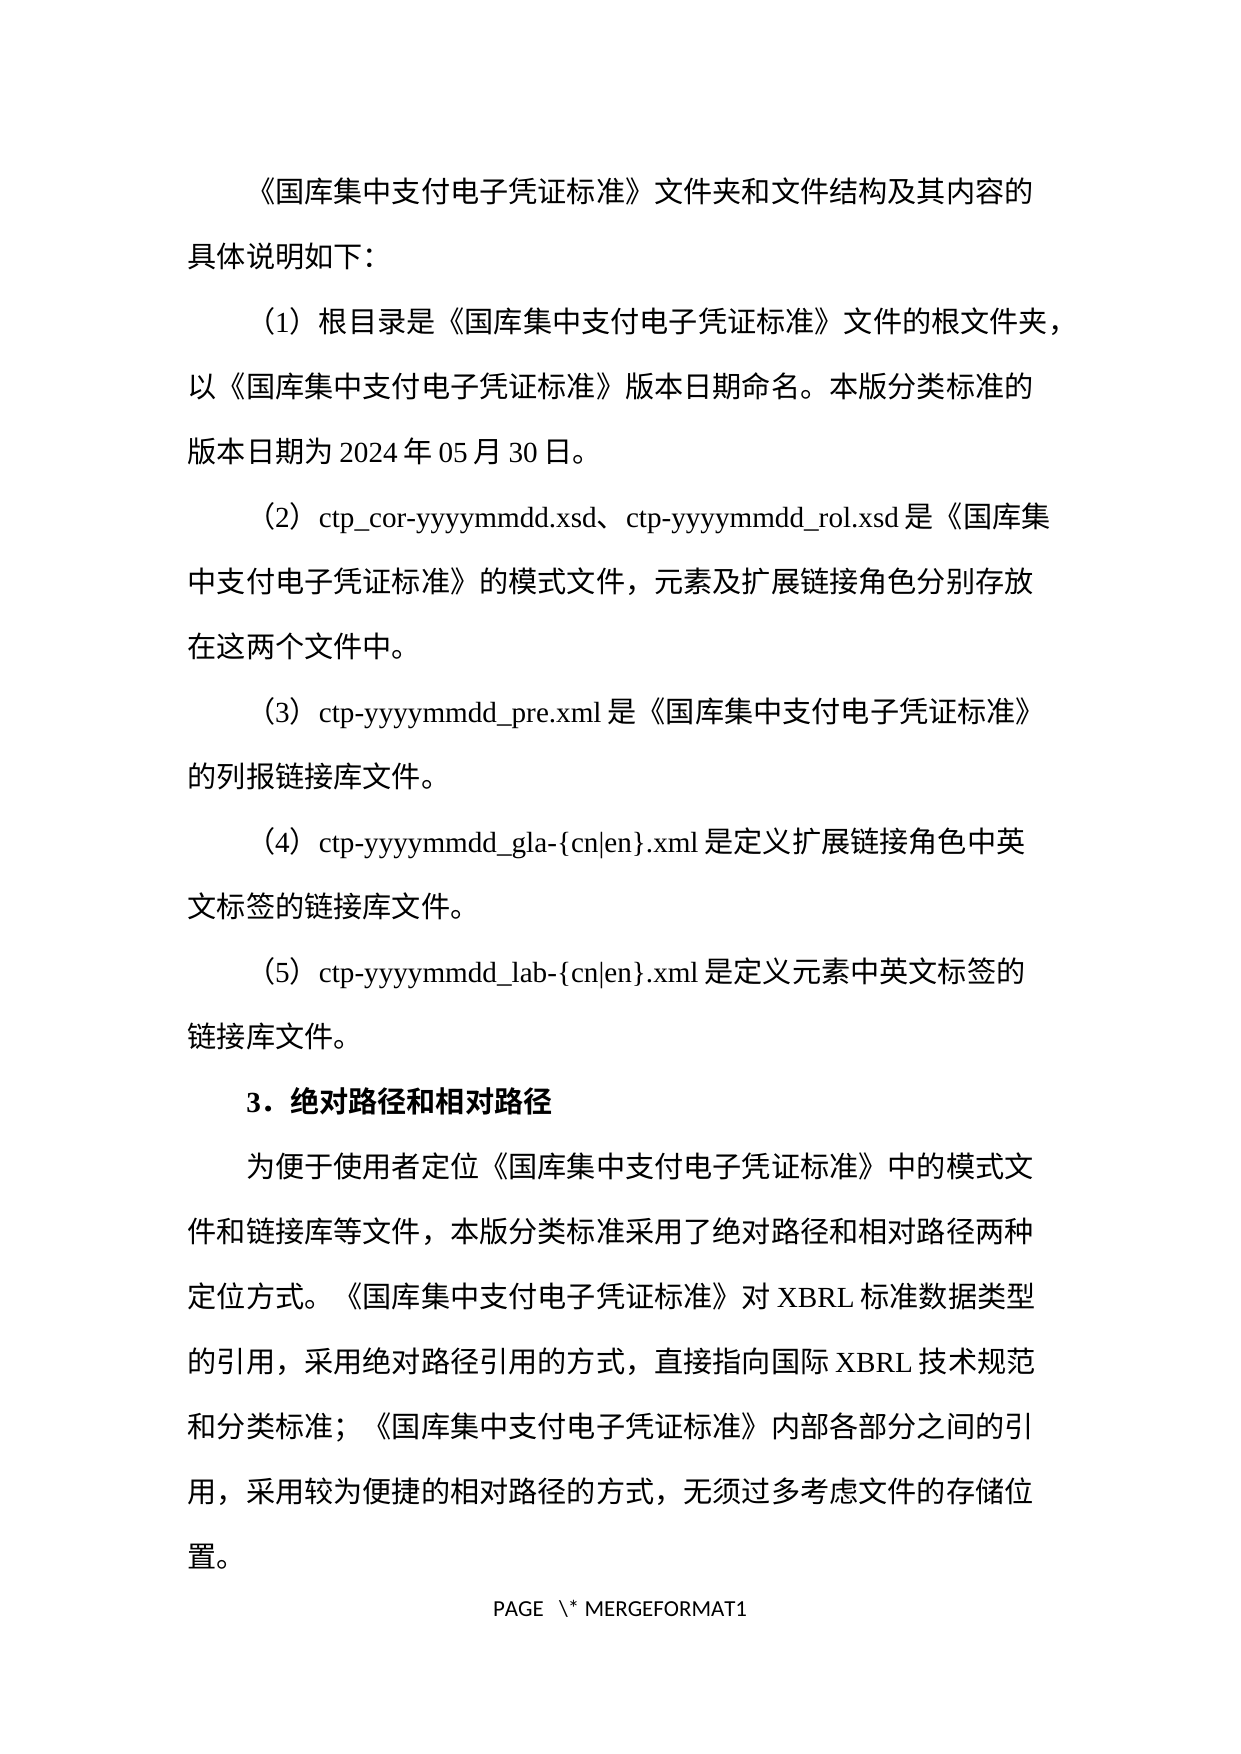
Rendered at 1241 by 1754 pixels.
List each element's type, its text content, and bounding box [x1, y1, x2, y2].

text （2）ctp_cor-yyyymmdd.xsd、ctp-yyyymmdd_rol.xsd是《国库集中支付电子凭证标准》的模式文件，元素及扩展链接角色分别存放在这两个文件中。 [187, 482, 1053, 677]
text （5）ctp-yyyymmdd_lab-{cn|en}.xml是定义元素中英文标签的链接库文件。 [187, 937, 1053, 1067]
text 3．绝对路径和相对路径 [187, 1067, 1053, 1132]
text （1）根目录是《国库集中支付电子凭证标准》文件的根文件夹，以《国库集中支付电子凭证标准》版本日期命名。本版分类标准的版本日期为2024年05月30日。 [187, 287, 1053, 482]
text 《国库集中支付电子凭证标准》文件夹和文件结构及其内容的具体说明如下： [187, 157, 1053, 287]
text （4）ctp-yyyymmdd_gla-{cn|en}.xml是定义扩展链接角色中英文标签的链接库文件。 [187, 807, 1053, 937]
text 为便于使用者定位《国库集中支付电子凭证标准》中的模式文件和链接库等文件，本版分类标准采用了绝对路径和相对路径两种定位方式。《国库集中支付电子凭证标准》对XBRL标准数据类型的引用，采用绝对路径引用的方式，直接指向国际XBRL技术规范和分类标准；《国库集中支付电子凭证标准》内部各部分之间的引用，采用较为便捷的相对路径的方式，无须过多考虑文件的存储位置。 [187, 1132, 1053, 1587]
text （3）ctp-yyyymmdd_pre.xml是《国库集中支付电子凭证标准》的列报链接库文件。 [187, 677, 1053, 807]
